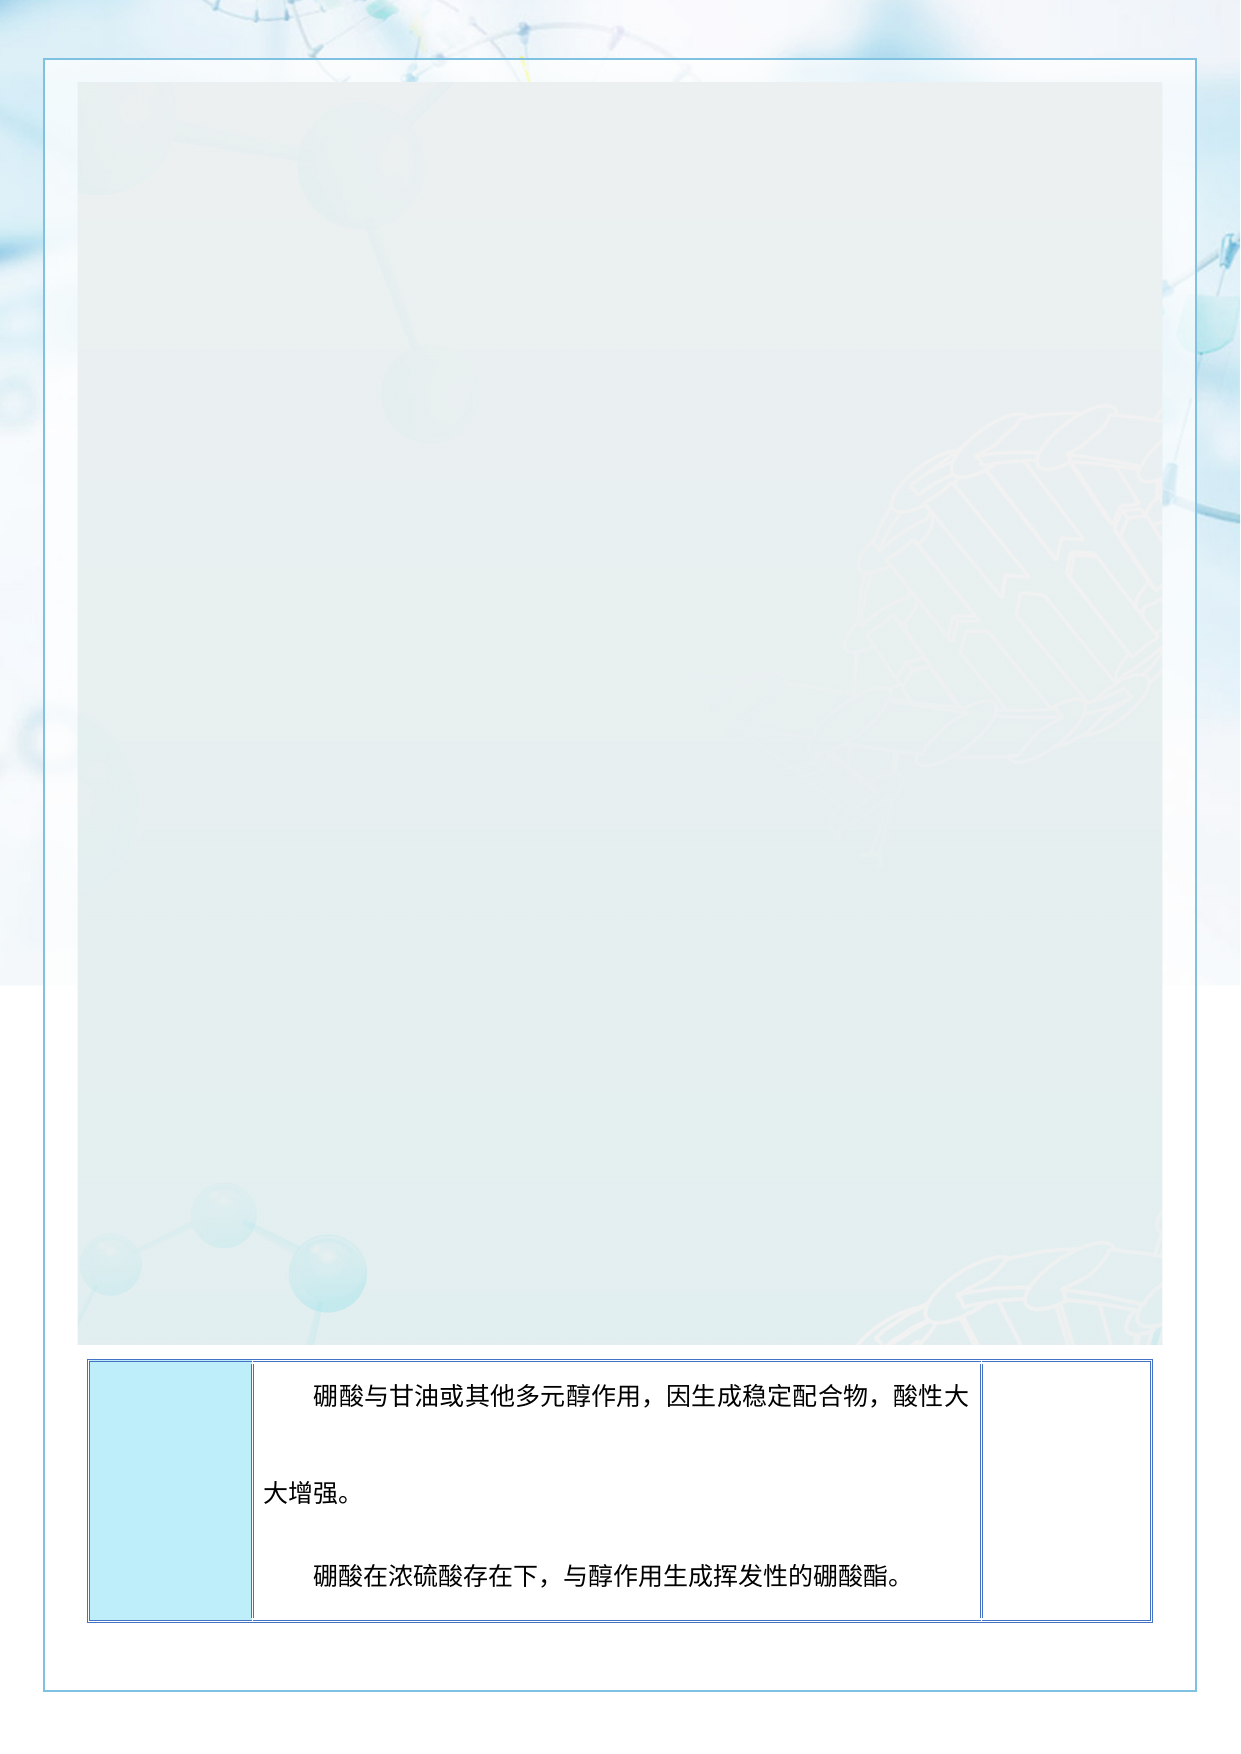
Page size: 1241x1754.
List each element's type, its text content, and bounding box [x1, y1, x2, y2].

table_cell 【教师】第四节 碳、硅、硼 周期表中Ⅳ A 族的碳（C）、硅（Si）、锗（Ge）、锡（Sn）、铅（Pb），合称碳族元素，Ⅲ A 族的硼（B）、铝（Al）、镓（Ga）、铟（In）、铊（Tl），合称硼族元素。本节主要讨论碳、硅和硼元素。 碳族元素随着原子序数的递增，从典型的非金属元素（C、Si）经过准金属元素（Ge），过渡到典型的金属元素（Sn、Pb），它们的主要氧化数为 +4 和 +2，碳、硅的 +4氧化态的化合物比较稳定。 二、碳及其化合物 碳是地球上分布最广、化合物最多的元素。大气中的 CO2，矿物中的碳酸盐、碳单质、石油和天然气，动植物中的脂肪、淀粉、蛋白质和纤维素等均为碳的化合物。 活性炭是无定形碳（为微晶形石墨）经过特殊的活化处理而制得的单质碳，具有很强的吸附能力，是药物合成、天然药物有效成分分离提取、药品生产和药物制剂过程中常用的吸附剂，工业上广泛用于吸附杂质、脱色和制造防毒面具等。 碳酸是一种二元弱酸，也是碳的唯一含氧酸，可以形成碳酸盐和碳酸氢盐。碳酸氢盐均溶于水，而碳酸盐只有碱金属和铵盐易溶于水。在一定条件下，碳酸盐和碳酸氢盐可以相互转化。 三、硅和硼 （一）硅 二氧化硅又称硅石。石英为常见的二氧化硅晶体，无色透明的纯石英叫水晶，其中含有杂质可变为有色的透明晶体，如紫水晶、黑晶等。普通砂粒就是混有杂质的石英细粒，常因含铁而显黄色或淡红色。石英耐高温、能透过紫外光，常用于制造耐高温仪器和医学、光学仪器。 可溶性硅酸盐与酸反应生成硅酸。 （二）硼 硼酸和硼砂是硼的常见化合物。 硼酸（H3BO3）为无色晶体，微溶于水中，在热水中溶解度增大。硼酸能够接受水电离出的 OH- 而产生一个 H+ ，是一种一元弱酸。 硼酸与甘油或其他多元醇作用，因生成稳定配合物，酸性大大增强。 硼酸在浓硫酸存在下，与醇作用生成挥发性的硼酸酯。 硼酸酯燃烧时产生边缘显绿色的火焰。这是鉴定硼酸及其盐的特效反应。中国药典中，将此反应运用于硼酸盐的鉴别试验。 四硼酸钠（Na2B4O7）是最常见的硼酸盐，它的水合物（Na2B4O7·10H2O）俗称硼砂。硼砂因无吸湿性，易制得纯品，故在分析化学中用作标定盐酸溶液的基准物。铁、钴、镍、锰等金属氧化物，可以熔解在硼砂熔体中，显示各自的特征颜色，分析化学上将此用于金属离子的鉴定，称为硼砂珠试验。 【学生】思考、讨论。 [253, 1362, 981, 1620]
table_cell 通过教师讲解，了解氧族元素的基本理论知识。 [981, 1362, 1150, 1620]
table_cell 知识讲解（40min） [90, 1362, 252, 1620]
picture [0, 0, 1241, 1754]
